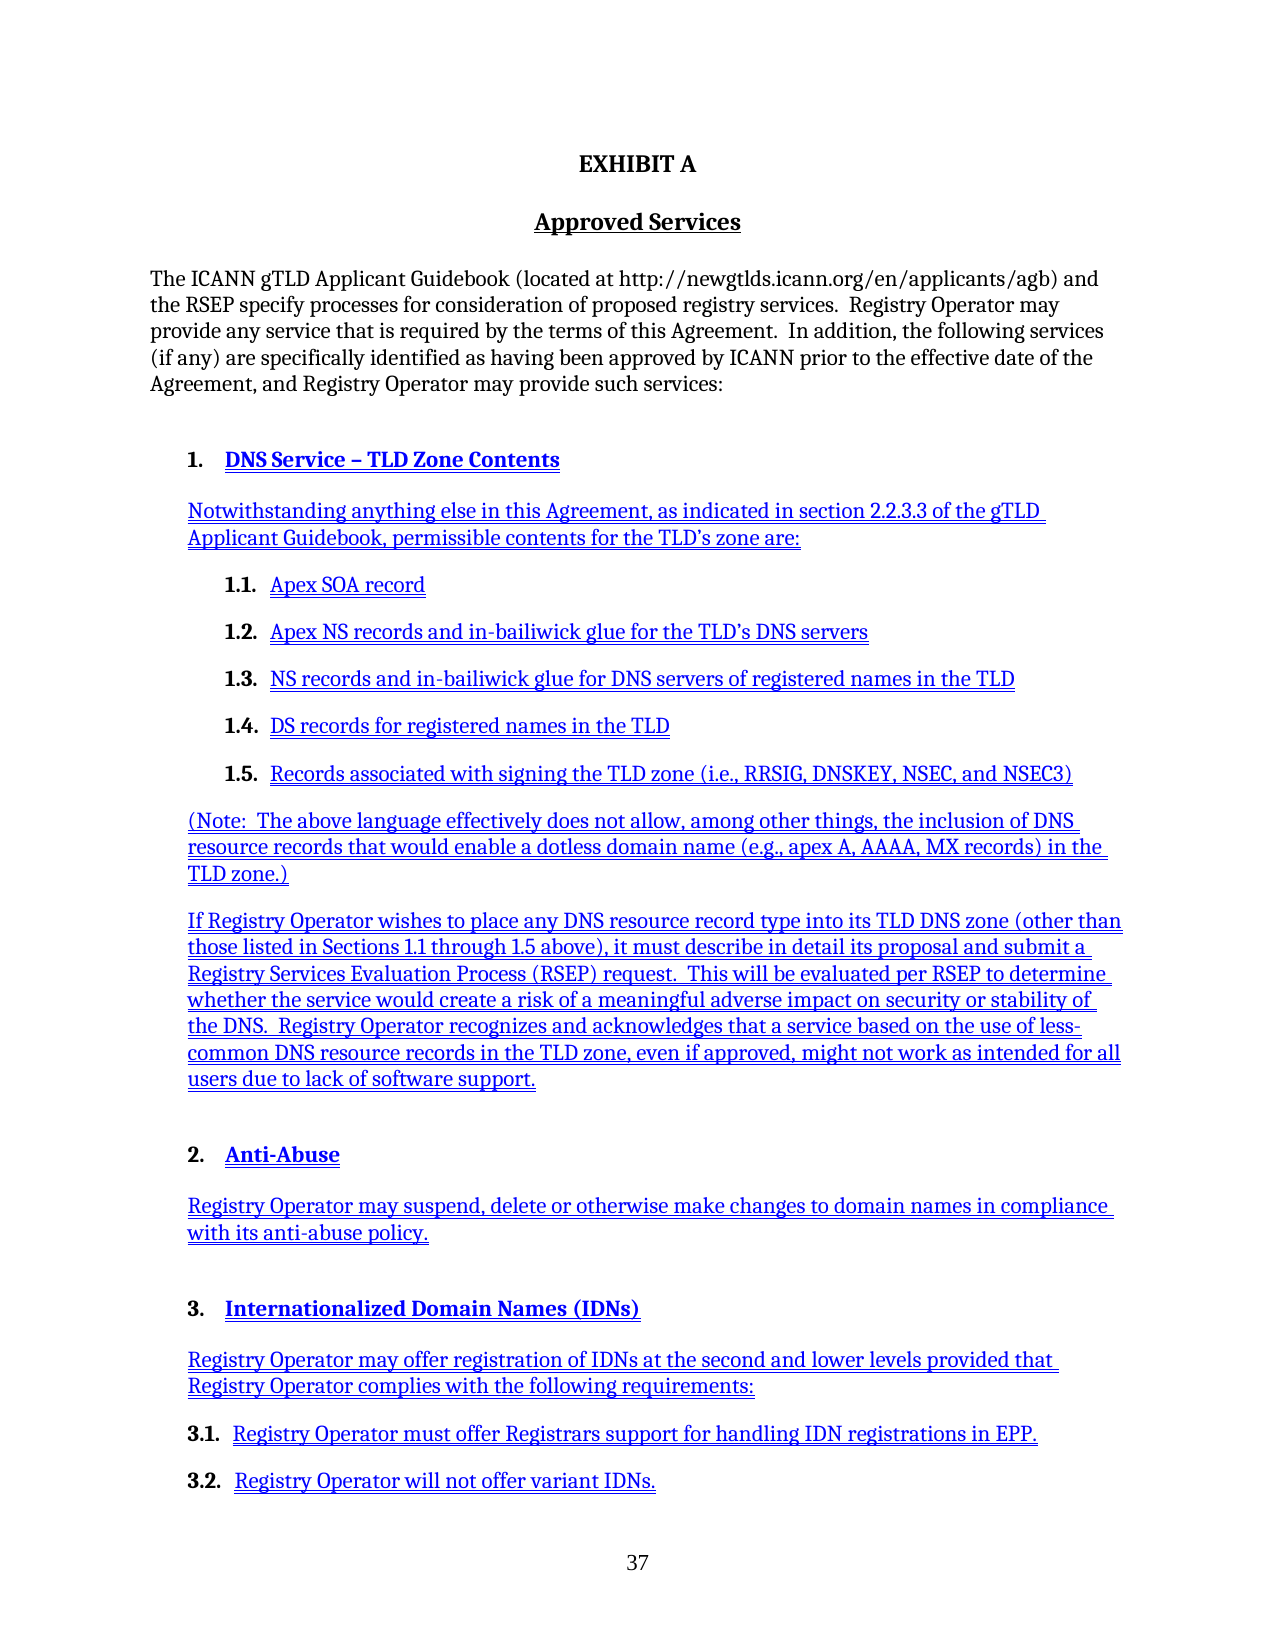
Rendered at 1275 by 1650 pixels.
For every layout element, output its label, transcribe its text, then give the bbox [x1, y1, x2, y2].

text Notwithstanding anything else in this Agreement, as indicated in section 2.2.3.3 of the gTLD Applicant Guidebook, permissible contents for the TLD’s zone are: [187, 498, 1125, 551]
text Registry Operator may offer registration of IDNs at the second and lower levels provided that Registry Operator complies with the following requirements: [187, 1347, 1125, 1399]
list Anti-Abuse [187, 1142, 1125, 1168]
list Apex NS records and in-bailiwick glue for the TLD’s DNS servers [225, 619, 1125, 645]
list Registry Operator must offer Registrars support for handling IDN registrations in EPP. [187, 1420, 1125, 1447]
list Internationalized Domain Names (IDNs) [187, 1296, 1125, 1322]
list DNS Service – TLD Zone Contents [187, 447, 1125, 473]
text The ICANN gTLD Applicant Guidebook (located at http://newgtlds.icann.org/en/applicants/agb) and the RSEP specify processes for consideration of proposed registry services. Registry Operator may provide any service that is required by the terms of this Agreement. In addition, the following services (if any) are specifically identified as having been approved by ICANN prior to the effective date of the Agreement, and Registry Operator may provide such services: [150, 265, 1125, 397]
text If Registry Operator wishes to place any DNS resource record type into its TLD DNS zone (other than those listed in Sections 1.1 through 1.5 above), it must describe in detail its proposal and submit a Registry Services Evaluation Process (RSEP) request. This will be evaluated per RSEP to determine whether the service would create a risk of a meaningful adverse impact on security or stability of the DNS. Registry Operator recognizes and acknowledges that a service based on the use of less-common DNS resource records in the TLD zone, even if approved, might not work as intended for all users due to lack of software support. [187, 908, 1125, 1092]
list Apex SOA record [225, 572, 1125, 598]
text (Note: The above language effectively does not allow, among other things, the inclusion of DNS resource records that would enable a dotless domain name (e.g., apex A, AAAA, MX records) in the TLD zone.) [187, 808, 1125, 887]
list Records associated with signing the TLD zone (i.e., RRSIG, DNSKEY, NSEC, and NSEC3) [225, 761, 1125, 787]
text Registry Operator may suspend, delete or otherwise make changes to domain names in compliance with its anti-abuse policy. [187, 1193, 1125, 1246]
text EXHIBIT A Approved Services [150, 150, 1125, 236]
list DS records for registered names in the TLD [225, 713, 1125, 740]
list Registry Operator will not offer variant IDNs. [187, 1468, 1125, 1494]
list NS records and in-bailiwick glue for DNS servers of registered names in the TLD [225, 666, 1125, 692]
